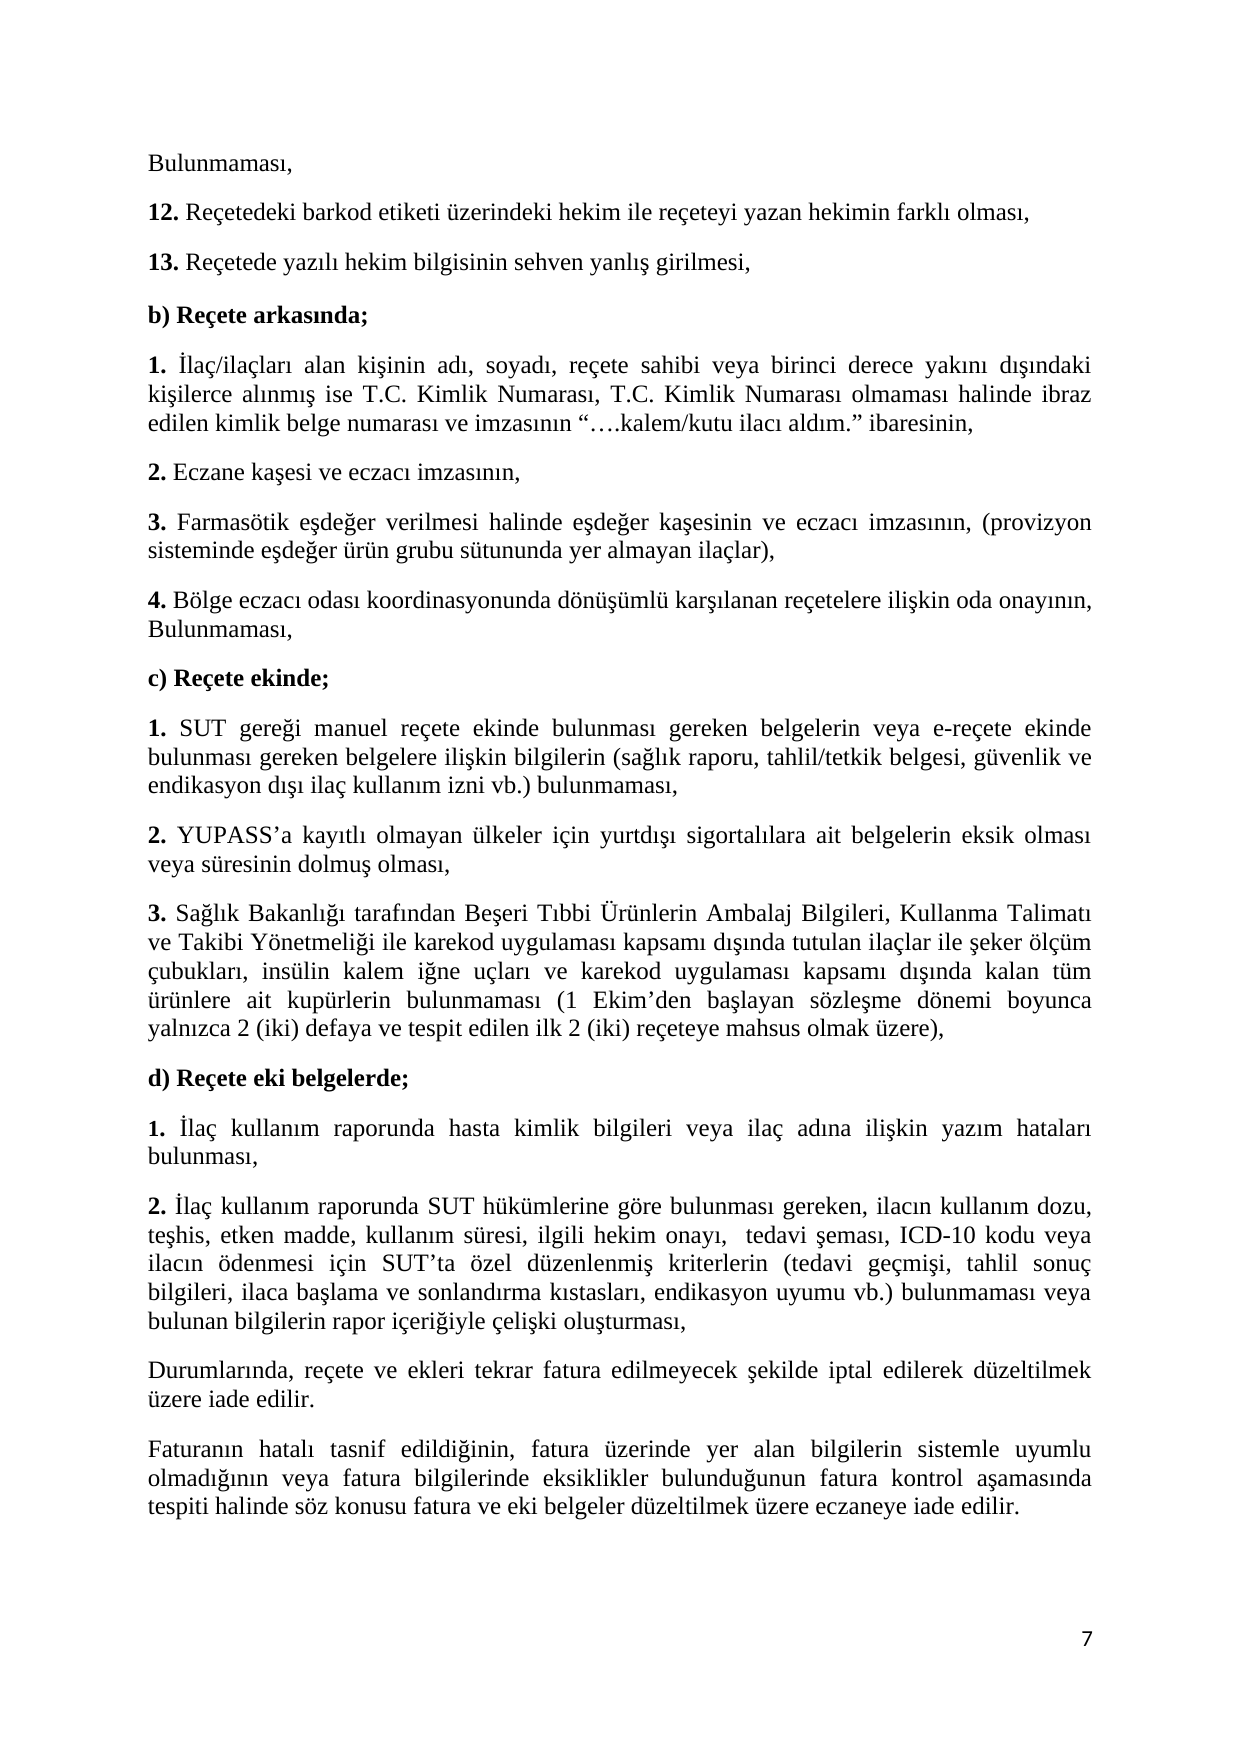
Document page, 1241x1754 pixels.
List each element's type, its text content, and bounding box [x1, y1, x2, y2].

text 1. SUT gereği manuel reçete ekinde bulunması gereken belgelerin veya e-reçete ekinde bulunması gereken belgelere ilişkin bilgilerin (sağlık raporu, tahlil/tetkik belgesi, güvenlik ve endikasyon dışı ilaç kullanım izni vb.) bulunmaması, [148, 713, 1093, 799]
text Bulunmaması, [148, 148, 1093, 176]
text 1. İlaç kullanım raporunda hasta kimlik bilgileri veya ilaç adına ilişkin yazım hataları bulunması, [148, 1113, 1093, 1170]
text 2. İlaç kullanım raporunda SUT hükümlerine göre bulunması gereken, ilacın kullanım dozu, teşhis, etken madde, kullanım süresi, ilgili hekim onayı, tedavi şeması, ICD-10 kodu veya ilacın ödenmesi için SUT’ta özel düzenlenmiş kriterlerin (tedavi geçmişi, tahlil sonuç bilgileri, ilaca başlama ve sonlandırma kıstasları, endikasyon uyumu vb.) bulunmaması veya bulunan bilgilerin rapor içeriğiyle çelişki oluşturması, [148, 1191, 1093, 1335]
text 13. Reçetede yazılı hekim bilgisinin sehven yanlış girilmesi, [148, 247, 1093, 276]
text Durumlarında, reçete ve ekleri tekrar fatura edilmeyecek şekilde iptal edilerek düzeltilmek üzere iade edilir. [148, 1356, 1093, 1413]
text 2. YUPASS’a kayıtlı olmayan ülkeler için yurtdışı sigortalılara ait belgelerin eksik olması veya süresinin dolmuş olması, [148, 820, 1093, 878]
text 12. Reçetedeki barkod etiketi üzerindeki hekim ile reçeteyi yazan hekimin farklı olması, [148, 197, 1093, 226]
text 2. Eczane kaşesi ve eczacı imzasının, [148, 457, 1093, 486]
text d) Reçete eki belgelerde; [148, 1063, 1093, 1092]
text 1. İlaç/ilaçları alan kişinin adı, soyadı, reçete sahibi veya birinci derece yakını dışındaki kişilerce alınmış ise T.C. Kimlik Numarası, T.C. Kimlik Numarası olmaması halinde ibraz edilen kimlik belge numarası ve imzasının “….kalem/kutu ilacı aldım.” ibaresinin, [148, 350, 1093, 436]
text 4. Bölge eczacı odası koordinasyonunda dönüşümlü karşılanan reçetelere ilişkin oda onayının, Bulunmaması, [148, 585, 1093, 643]
text 3. Sağlık Bakanlığı tarafından Beşeri Tıbbi Ürünlerin Ambalaj Bilgileri, Kullanma Talimatı ve Takibi Yönetmeliği ile karekod uygulaması kapsamı dışında tutulan ilaçlar ile şeker ölçüm çubukları, insülin kalem iğne uçları ve karekod uygulaması kapsamı dışında kalan tüm ürünlere ait kupürlerin bulunmaması (1 Ekim’den başlayan sözleşme dönemi boyunca yalnızca 2 (iki) defaya ve tespit edilen ilk 2 (iki) reçeteye mahsus olmak üzere), [148, 898, 1093, 1042]
text Faturanın hatalı tasnif edildiğinin, fatura üzerinde yer alan bilgilerin sistemle uyumlu olmadığının veya fatura bilgilerinde eksiklikler bulunduğunun fatura kontrol aşamasında tespiti halinde söz konusu fatura ve eki belgeler düzeltilmek üzere eczaneye iade edilir. [148, 1434, 1093, 1520]
text 3. Farmasötik eşdeğer verilmesi halinde eşdeğer kaşesinin ve eczacı imzasının, (provizyon sisteminde eşdeğer ürün grubu sütununda yer almayan ilaçlar), [148, 507, 1093, 564]
text b) Reçete arkasında; [148, 301, 1093, 329]
text c) Reçete ekinde; [148, 663, 1093, 692]
